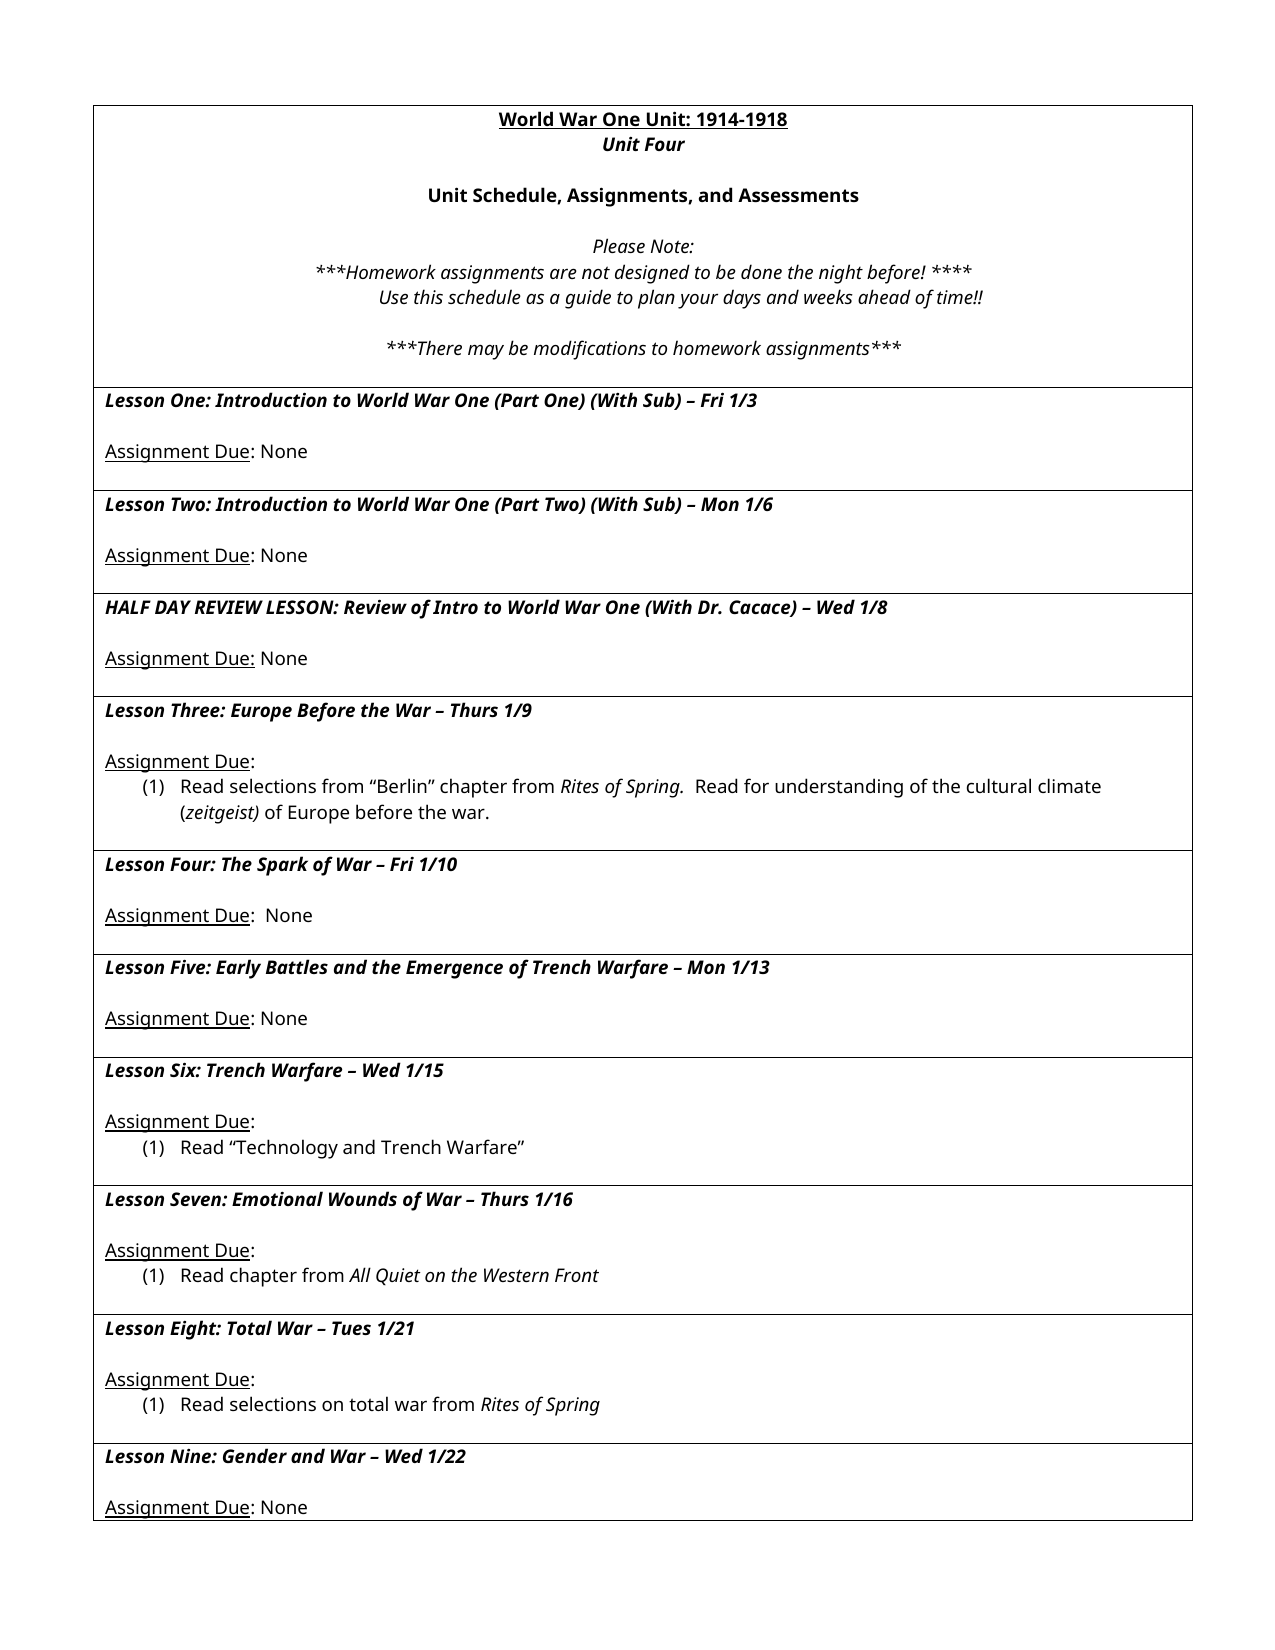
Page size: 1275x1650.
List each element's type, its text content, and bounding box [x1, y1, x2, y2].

table_cell HALF DAY REVIEW LESSON: Review of Intro to World War One (With Dr. Cacace) – Wed 1/8 Assignment Due: None [94, 594, 1192, 696]
table_cell Lesson Five: Early Battles and the Emergence of Trench Warfare – Mon 1/13 Assignment Due: None [94, 955, 1192, 1057]
table_cell Lesson Four: The Spark of War – Fri 1/10 Assignment Due: None [94, 851, 1192, 953]
table_header World War One Unit: 1914-1918 Unit Four Unit Schedule, Assignments, and Assessments Please Note: ***Homework assignments are not designed to be done the night before! **** Use this schedule as a guide to plan your days and weeks ahead of time!! ***There may be modifications to homework assignments*** [94, 106, 1192, 387]
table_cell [94, 1444, 1192, 1520]
table_cell Lesson Three: Europe Before the War – Thurs 1/9 Assignment Due: Read selections from “Berlin” chapter from Rites of Spring. Read for understanding of the cultural climate (zeitgeist) of Europe before the war. [94, 697, 1192, 850]
table_cell Lesson One: Introduction to World War One (Part One) (With Sub) – Fri 1/3 Assignment Due: None [94, 388, 1192, 490]
table_cell Lesson Seven: Emotional Wounds of War – Thurs 1/16 Assignment Due: Read chapter from All Quiet on the Western Front [94, 1186, 1192, 1314]
table_cell Lesson Two: Introduction to World War One (Part Two) (With Sub) – Mon 1/6 Assignment Due: None [94, 491, 1192, 593]
table_cell Lesson Eight: Total War – Tues 1/21 Assignment Due: Read selections on total war from Rites of Spring [94, 1315, 1192, 1442]
table_cell Lesson Six: Trench Warfare – Wed 1/15 Assignment Due: Read “Technology and Trench Warfare” [94, 1058, 1192, 1185]
